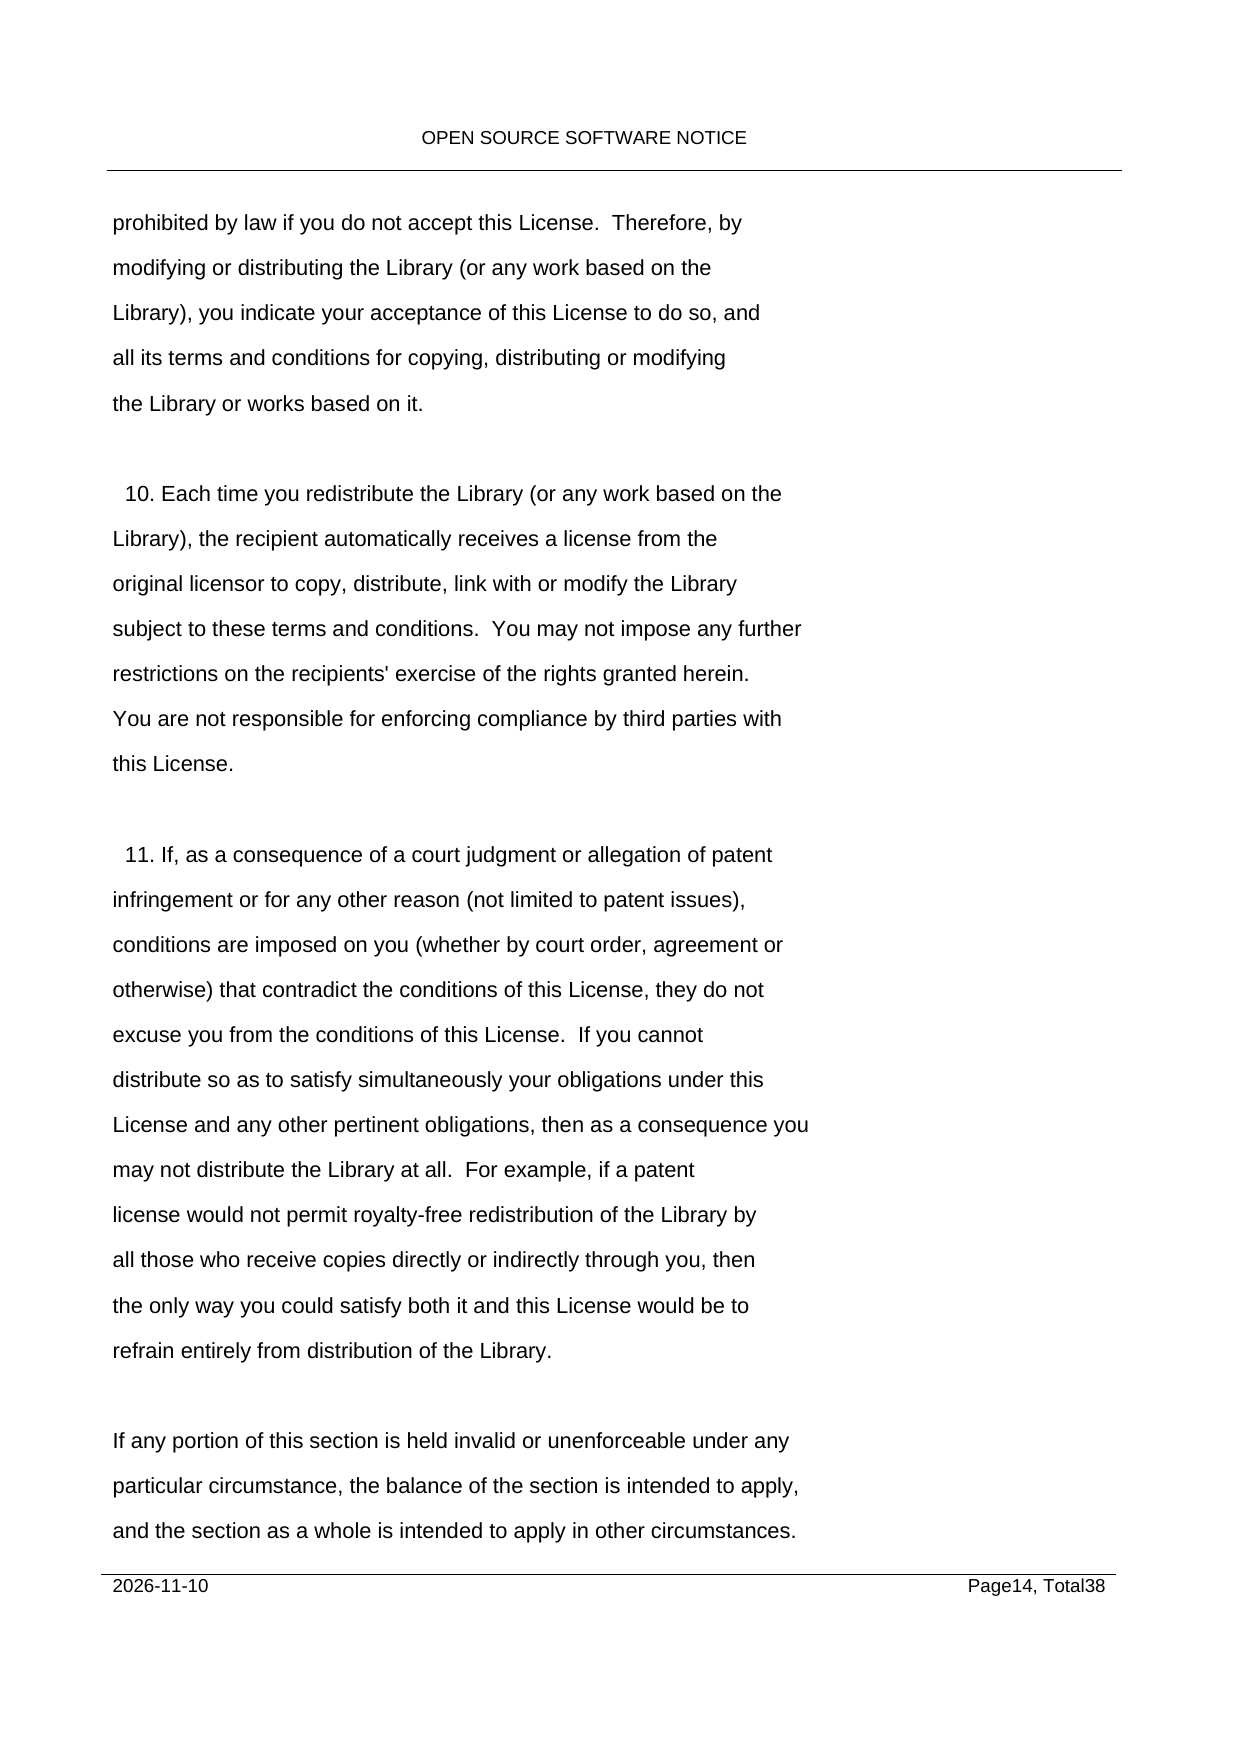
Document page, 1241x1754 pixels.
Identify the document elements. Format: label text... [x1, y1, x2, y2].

text otherwise) that contradict the conditions of this License, they do not [112, 973, 1128, 1006]
text original licensor to copy, distribute, link with or modify the Library [112, 567, 1128, 600]
text Library), the recipient automatically receives a license from the [112, 522, 1128, 554]
text prohibited by law if you do not accept this License. Therefore, by [112, 206, 1128, 239]
text restrictions on the recipients' exercise of the rights granted herein. [112, 657, 1128, 690]
text modifying or distributing the Library (or any work based on the [112, 251, 1128, 284]
text License and any other pertinent obligations, then as a consequence you [112, 1108, 1128, 1141]
text license would not permit royalty-free redistribution of the Library by [112, 1199, 1128, 1231]
text refrain entirely from distribution of the Library. [112, 1334, 1128, 1366]
text If any portion of this section is held invalid or unenforceable under any [112, 1424, 1128, 1457]
text all its terms and conditions for copying, distributing or modifying [112, 342, 1128, 374]
text distribute so as to satisfy simultaneously your obligations under this [112, 1063, 1128, 1096]
text excuse you from the conditions of this License. If you cannot [112, 1018, 1128, 1051]
text particular circumstance, the balance of the section is intended to apply, [112, 1469, 1128, 1502]
text this License. [112, 748, 1128, 780]
text 10. Each time you redistribute the Library (or any work based on the [112, 477, 1128, 509]
text Library), you indicate your acceptance of this License to do so, and [112, 297, 1128, 329]
text subject to these terms and conditions. You may not impose any further [112, 612, 1128, 645]
text conditions are imposed on you (whether by court order, agreement or [112, 928, 1128, 961]
text the Library or works based on it. [112, 387, 1128, 419]
text You are not responsible for enforcing compliance by third parties with [112, 702, 1128, 735]
text infringement or for any other reason (not limited to patent issues), [112, 883, 1128, 915]
text may not distribute the Library at all. For example, if a patent [112, 1153, 1128, 1186]
text 11. If, as a consequence of a court judgment or allegation of patent [112, 838, 1128, 870]
text the only way you could satisfy both it and this License would be to [112, 1289, 1128, 1321]
text all those who receive copies directly or indirectly through you, then [112, 1244, 1128, 1276]
text and the section as a whole is intended to apply in other circumstances. [112, 1514, 1128, 1547]
